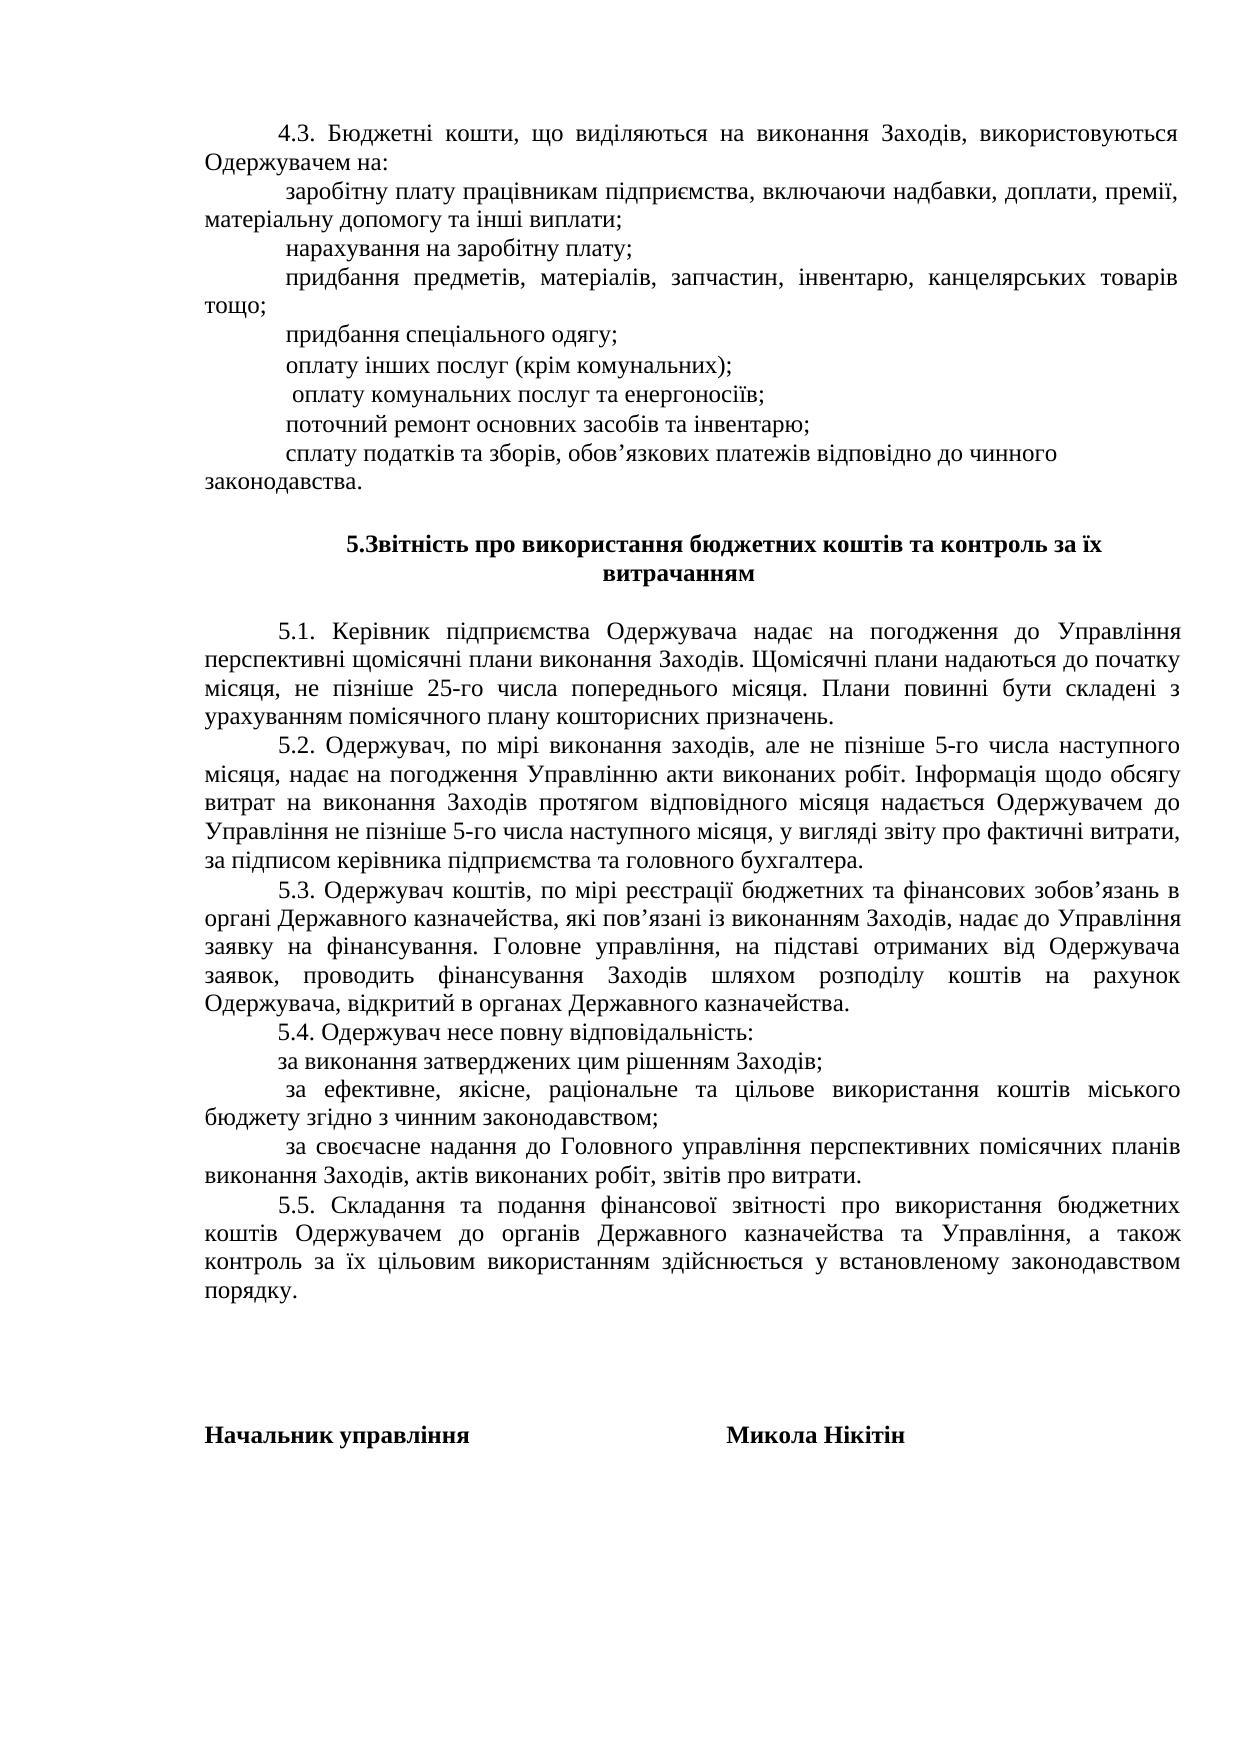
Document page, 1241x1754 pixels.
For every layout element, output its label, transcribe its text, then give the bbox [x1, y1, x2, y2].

text за своєчасне надання до Головного управління перспективних помісячних планів виконання Заходів, актів виконаних робіт, звітів про витрати. [204, 1132, 1181, 1188]
text Начальник управління Микола Нікітін [204, 1421, 1184, 1449]
text придбання предметів, матеріалів, запчастин, інвентарю, канцелярських товарів тощо; [204, 263, 1179, 319]
text оплату комунальних послуг та енергоносіїв; [286, 379, 898, 408]
text поточний ремонт основних засобів та інвентарю; [286, 409, 898, 438]
text придбання спеціального одягу; [286, 319, 1181, 348]
text 5.5. Складання та подання фінансової звітності про використання бюджетних коштів Одержувачем до органів Державного казначейства та Управління, а також контроль за їх цільовим використанням здійснюється у встановленому законодавством порядку. [204, 1191, 1181, 1303]
text оплату інших послуг (крім комунальних); [286, 350, 898, 378]
text 5.4. Одержувач несе повну відповідальність: [277, 1017, 1181, 1046]
text сплату податків та зборів, обов’язкових платежів відповідно до чинного законодавства. [204, 439, 1179, 495]
text заробітну плату працівникам підприємства, включаючи надбавки, доплати, премії, матеріальну допомогу та інші виплати; [204, 177, 1179, 233]
text за ефективне, якісне, раціональне та цільове використання коштів міського бюджету згідно з чинним законодавством; [204, 1075, 1181, 1131]
text 5.3. Одержувач коштів, по мірі реєстрації бюджетних та фінансових зобов’язань в органі Державного казначейства, які пов’язані із виконанням Заходів, надає до Управління заявку на фінансування. Головне управління, на підставі отриманих від Одержувача заявок, проводить фінансування Заходів шляхом розподілу коштів на рахунок Одержувача, відкритий в органах Державного казначейства. [204, 876, 1181, 1017]
text витрачанням [602, 558, 1181, 587]
text 5.Звітність про використання бюджетних коштів та контроль за їх [177, 529, 1181, 558]
text за виконання затверджених цим рішенням Заходів; [277, 1046, 1181, 1075]
text нарахування на заробітну плату; [286, 233, 1181, 262]
text 5.2. Одержувач, по мірі виконання заходів, але не пізніше 5-го числа наступного місяця, надає на погодження Управлінню акти виконаних робіт. Інформація щодо обсягу витрат на виконання Заходів протягом відповідного місяця надається Одержувачем до Управління не пізніше 5-го числа наступного місяця, у вигляді звіту про фактичні витрати, за підписом керівника підприємства та головного бухгалтера. [204, 730, 1181, 874]
text 5.1. Керівник підприємства Одержувача надає на погодження до Управління перспективні щомісячні плани виконання Заходів. Щомісячні плани надаються до початку місяця, не пізніше 25-го числа попереднього місяця. Плани повинні бути складені з урахуванням помісячного плану кошторисних призначень. [204, 617, 1181, 729]
text 4.3. Бюджетні кошти, що виділяються на виконання Заходів, використовуються Одержувачем на: [204, 118, 1179, 176]
